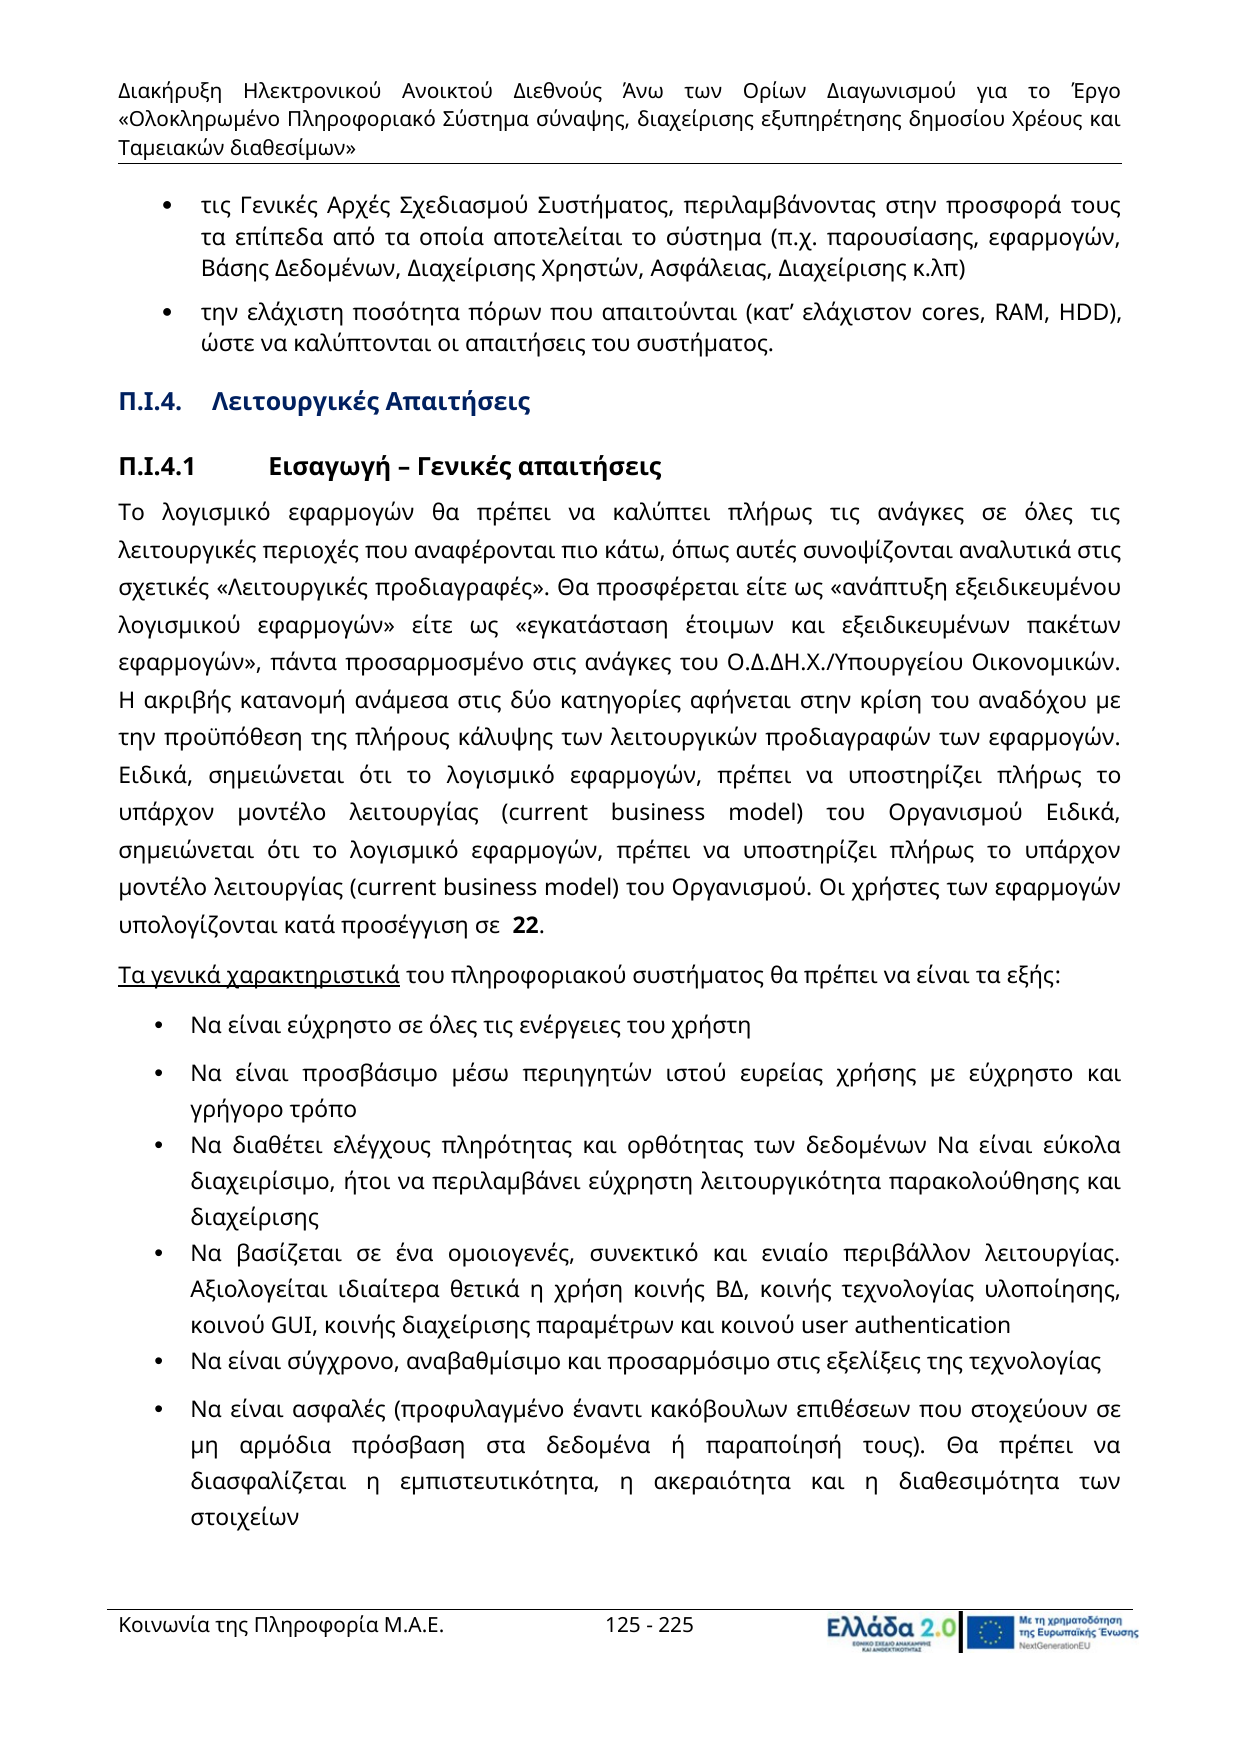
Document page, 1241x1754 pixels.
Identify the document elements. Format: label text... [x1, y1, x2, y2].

list Να είναι σύγχρονο, αναβαθμίσιμο και προσαρμόσιμο στις εξελίξεις της τεχνολογίας [154, 1344, 1122, 1376]
list Να είναι εύχρηστο σε όλες τις ενέργειες του χρήστη [154, 1009, 1122, 1040]
text Τα γενικά χαρακτηριστικά του πληροφοριακού συστήματος θα πρέπει να είναι τα εξής: [118, 959, 1122, 990]
list Να βασίζεται σε ένα ομοιογενές, συνεκτικό και ενιαίο περιβάλλον λειτουργίας. Αξιολογείται ιδιαίτερα θετικά η χρήση κοινής ΒΔ, κοινής τεχνολογίας υλοποίησης, κοινού GUI, κοινής διαχείρισης παραμέτρων και κοινού user authentication [154, 1237, 1122, 1340]
text Εισαγωγή – Γενικές απαιτήσεις [118, 449, 1122, 483]
list τις Γενικές Αρχές Σχεδιασμού Συστήματος, περιλαμβάνοντας στην προσφορά τους τα επίπεδα από τα οποία αποτελείται το σύστημα (π.χ. παρουσίασης, εφαρμογών, Βάσης Δεδομένων, Διαχείρισης Χρηστών, Ασφάλειας, Διαχείρισης κ.λπ) [163, 189, 1122, 283]
list Να είναι προσβάσιμο μέσω περιηγητών ιστού ευρείας χρήσης με εύχρηστο και γρήγορο τρόπο [154, 1057, 1122, 1124]
list Να διαθέτει ελέγχους πληρότητας και ορθότητας των δεδομένων Να είναι εύκολα διαχειρίσιμο, ήτοι να περιλαμβάνει εύχρηστη λειτουργικότητα παρακολούθησης και διαχείρισης [154, 1129, 1122, 1232]
text Tο λογισμικό εφαρμογών θα πρέπει να καλύπτει πλήρως τις ανάγκες σε όλες τις λειτουργικές περιοχές που αναφέρονται πιο κάτω, όπως αυτές συνοψίζονται αναλυτικά στις σχετικές «Λειτουργικές προδιαγραφές». Θα προσφέρεται είτε ως «ανάπτυξη εξειδικευμένου λογισμικού εφαρμογών» είτε ως «εγκατάσταση έτοιμων και εξειδικευμένων πακέτων εφαρμογών», πάντα προσαρμοσμένο στις ανάγκες του Ο.Δ.ΔΗ.Χ./Υπουργείου Οικονομικών. Η ακριβής κατανομή ανάμεσα στις δύο κατηγορίες αφήνεται στην κρίση του αναδόχου με την προϋπόθεση της πλήρους κάλυψης των λειτουργικών προδιαγραφών των εφαρμογών. Ειδικά, σημειώνεται ότι το λογισμικό εφαρμογών, πρέπει να υποστηρίζει πλήρως το υπάρχον μοντέλο λειτουργίας (current business model) του Οργανισμού Ειδικά, σημειώνεται ότι το λογισμικό εφαρμογών, πρέπει να υποστηρίζει πλήρως το υπάρχον μοντέλο λειτουργίας (current business model) του Οργανισμού. Οι χρήστες των εφαρμογών υπολογίζονται κατά προσέγγιση σε 22. [118, 496, 1122, 940]
list την ελάχιστη ποσότητα πόρων που απαιτούνται (κατ’ ελάχιστον cores, RAM, HDD), ώστε να καλύπτονται οι απαιτήσεις του συστήματος. [163, 296, 1122, 358]
picture [826, 1611, 1143, 1653]
text Λειτουργικές Απαιτήσεις [118, 383, 1122, 417]
list Να είναι ασφαλές (προφυλαγμένο έναντι κακόβουλων επιθέσεων που στοχεύουν σε μη αρμόδια πρόσβαση στα δεδομένα ή παραποίησή τους). Θα πρέπει να διασφαλίζεται η εμπιστευτικότητα, η ακεραιότητα και η διαθεσιμότητα των στοιχείων [154, 1393, 1122, 1532]
